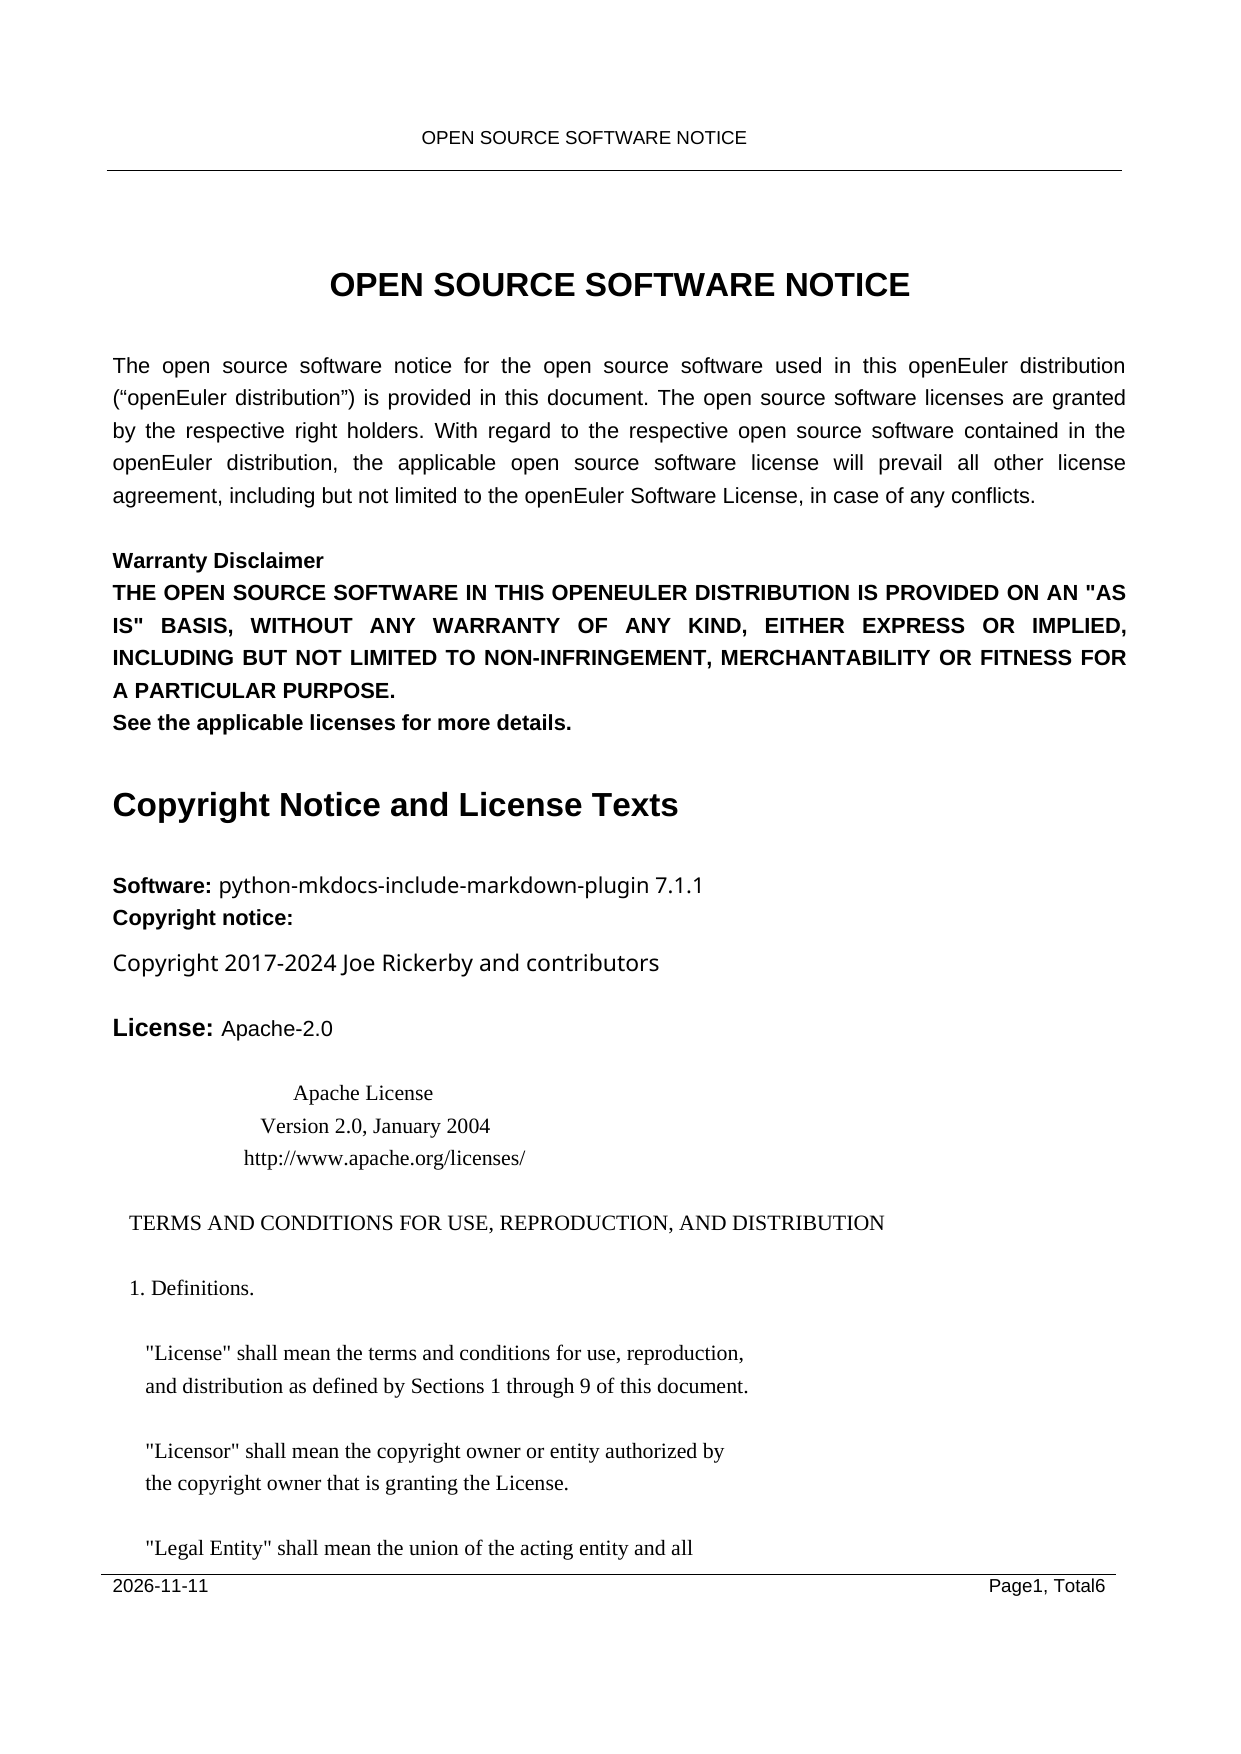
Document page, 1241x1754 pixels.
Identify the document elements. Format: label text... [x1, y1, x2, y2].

text Copyright Notice and License Texts [112, 771, 1128, 836]
text OPEN SOURCE SOFTWARE NOTICE [112, 251, 1128, 316]
text Copyright 2017-2024 Joe Rickerby and contributors [112, 947, 1128, 1012]
text License: Apache-2.0 [112, 1012, 1128, 1044]
text Copyright notice: [112, 901, 1128, 934]
text The open source software notice for the open source software used in this openEuler distribution (“openEuler distribution”) is provided in this document. The open source software licenses are granted by the respective right holders. With regard to the respective open source software contained in the openEuler distribution, the applicable open source software license will prevail all other license agreement, including but not limited to the openEuler Software License, in case of any conflicts. [112, 349, 1128, 511]
title Software: python-mkdocs-include-markdown-plugin 7.1.1 [112, 869, 1128, 901]
text THE OPEN SOURCE SOFTWARE IN THIS OPENEULER DISTRIBUTION IS PROVIDED ON AN "AS IS" BASIS, WITHOUT ANY WARRANTY OF ANY KIND, EITHER EXPRESS OR IMPLIED, INCLUDING BUT NOT LIMITED TO NON-INFRINGEMENT, MERCHANTABILITY OR FITNESS FOR A PARTICULAR PURPOSE. See the applicable licenses for more details. [112, 576, 1128, 739]
text Warranty Disclaimer [112, 544, 1128, 576]
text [112, 1044, 1128, 1564]
